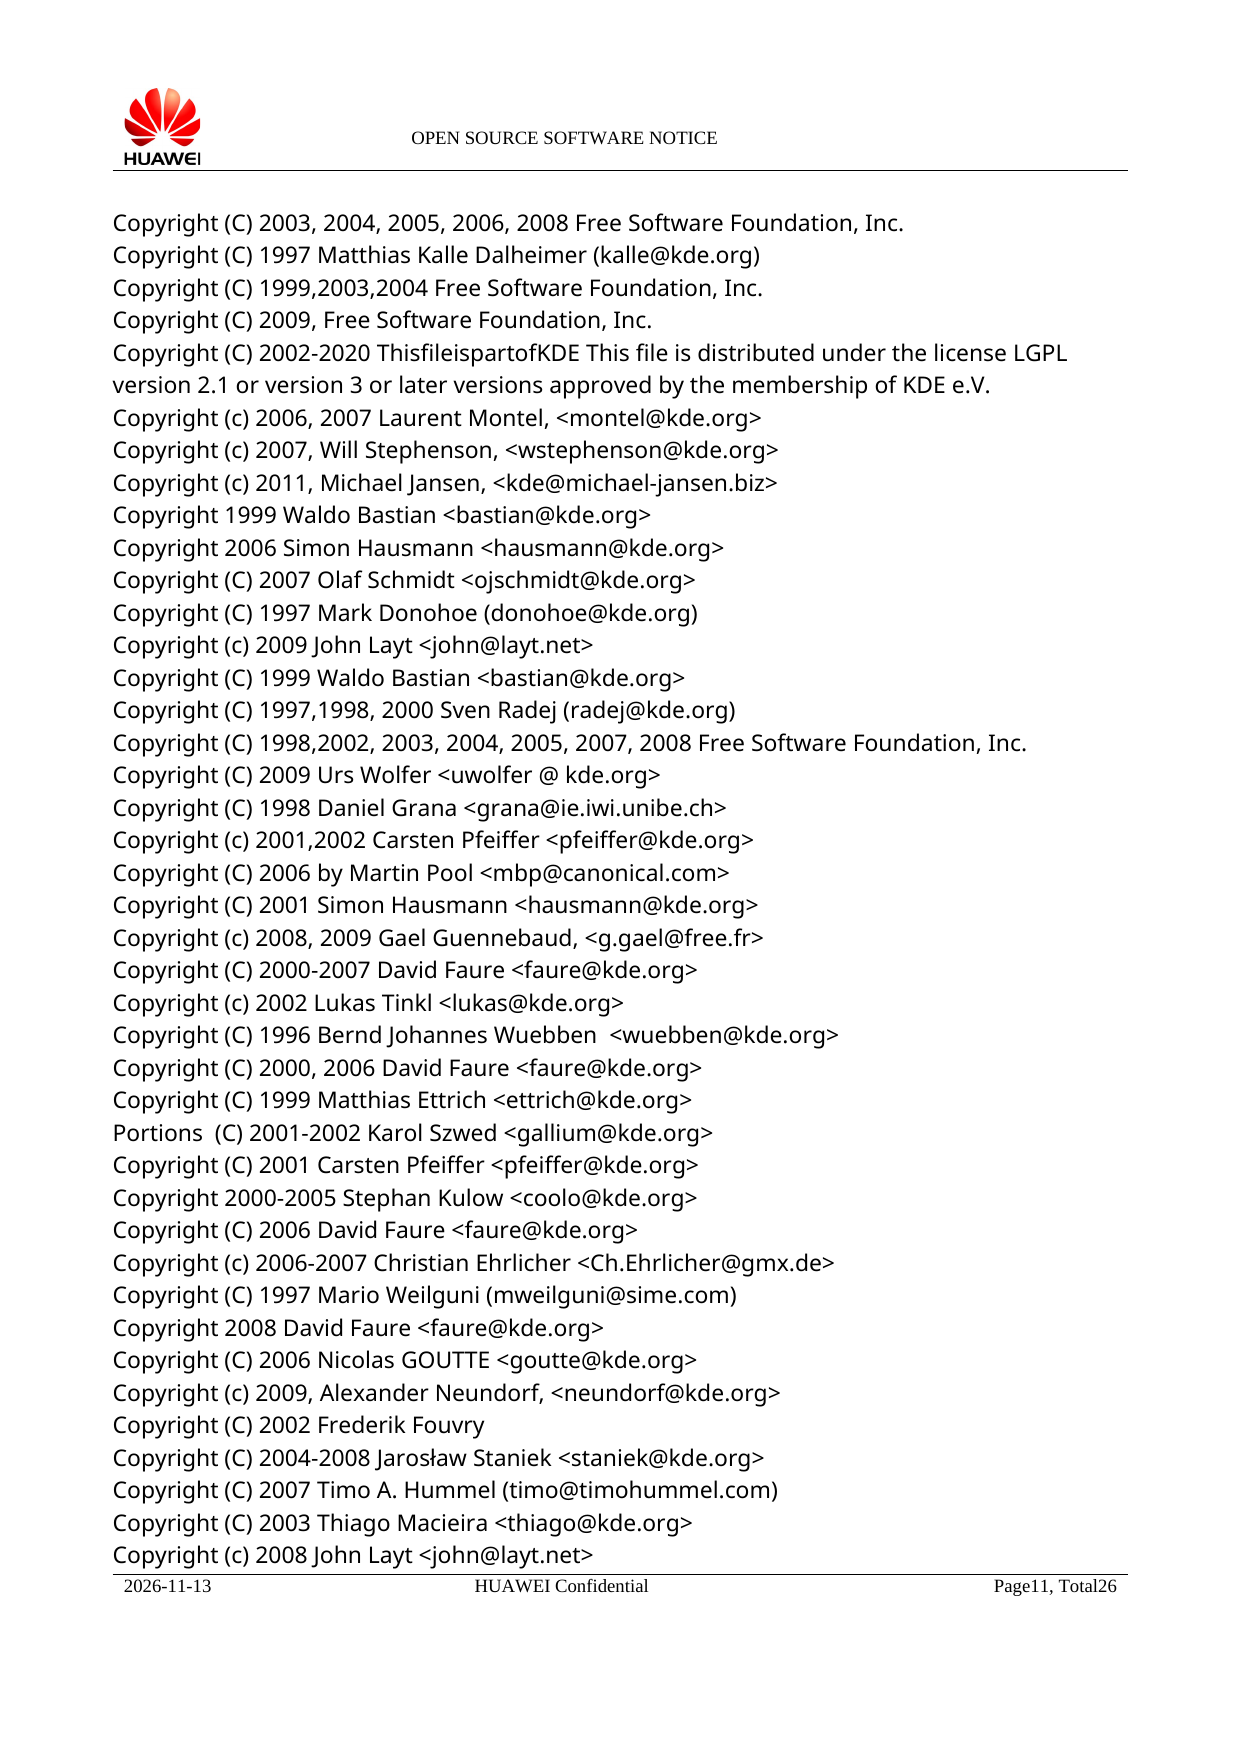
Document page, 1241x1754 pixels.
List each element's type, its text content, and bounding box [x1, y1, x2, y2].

picture [124, 88, 201, 165]
